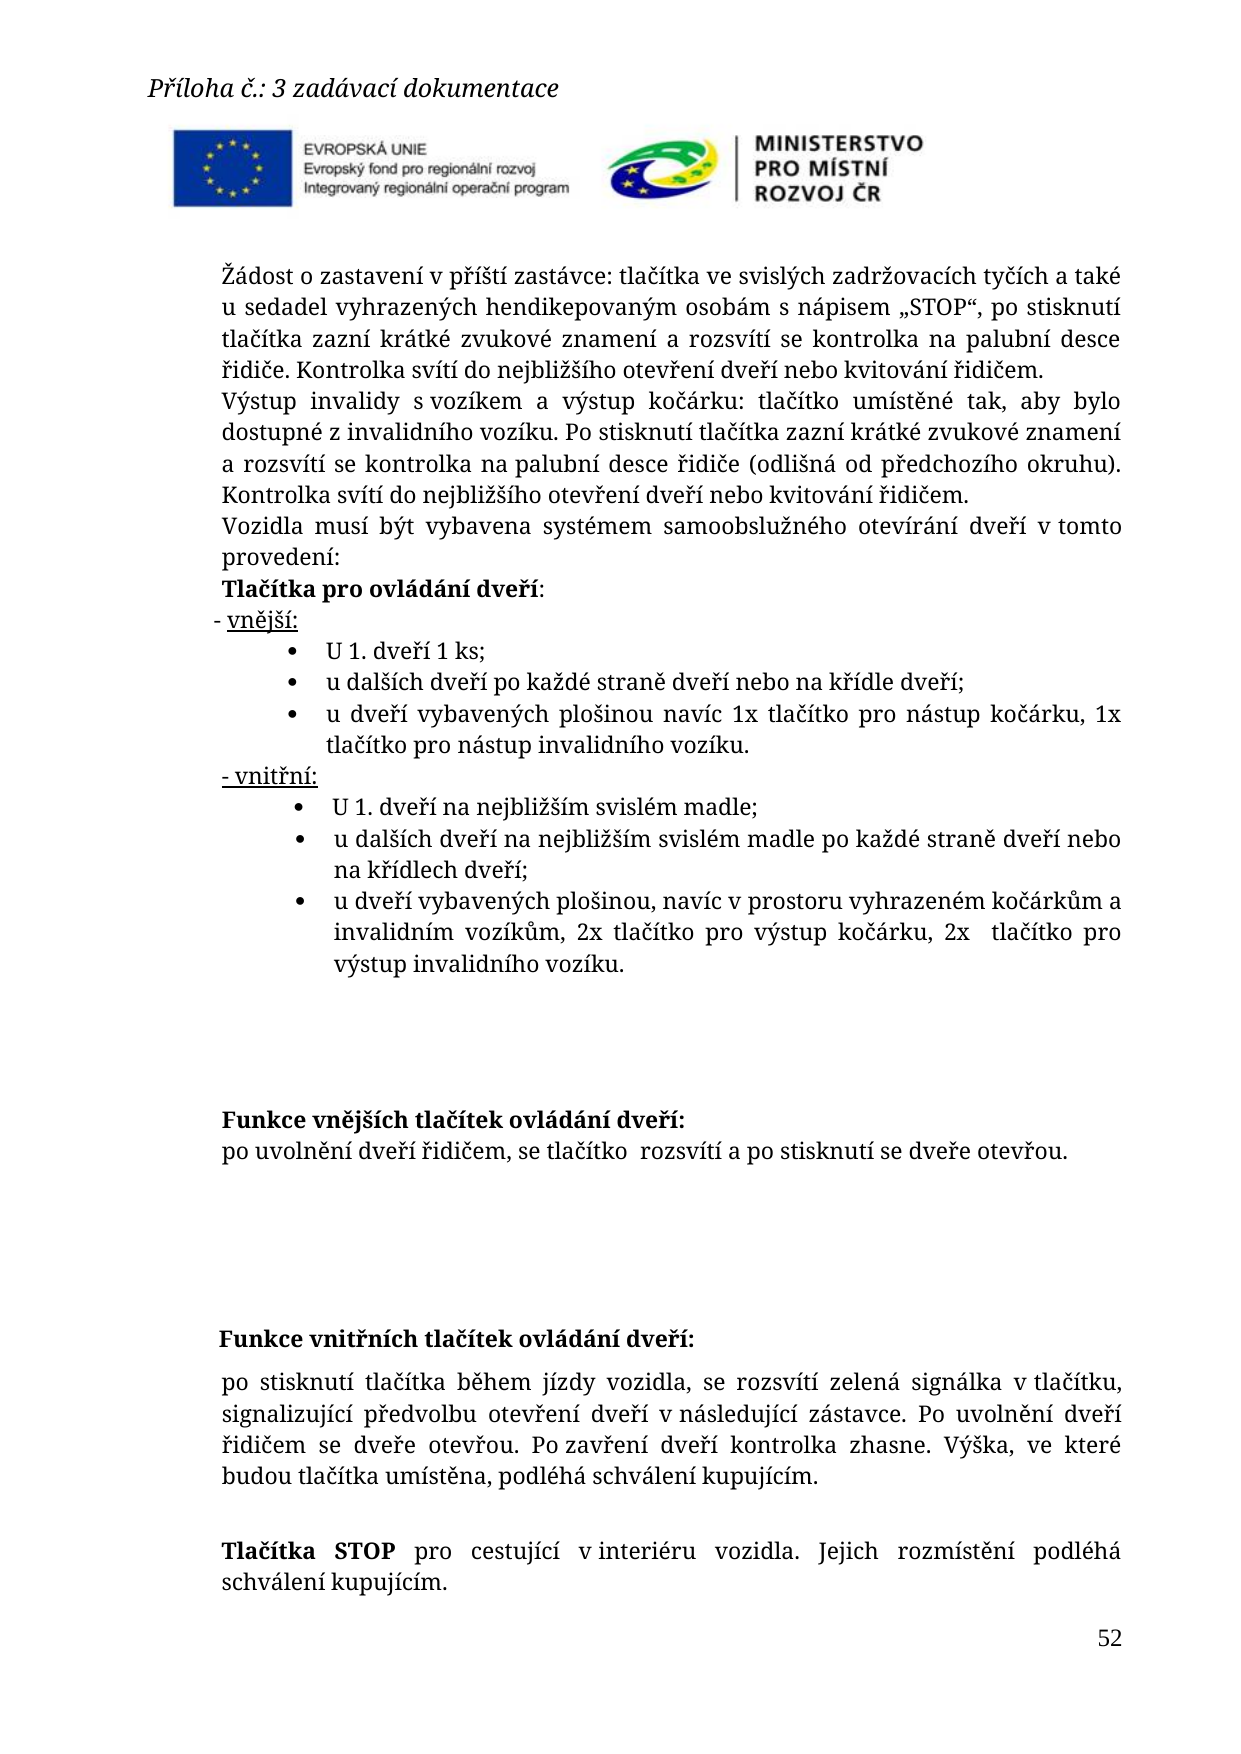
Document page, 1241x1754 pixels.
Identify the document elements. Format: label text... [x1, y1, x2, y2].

text - vnitřní: [222, 760, 1122, 791]
list u dveří vybavených plošinou, navíc v prostoru vyhrazeném kočárkům a invalidním vozíkům, 2x tlačítko pro výstup kočárku, 2x tlačítko pro výstup invalidního vozíku. [296, 885, 1122, 979]
list u dveří vybavených plošinou navíc 1x tlačítko pro nástup kočárku, 1x tlačítko pro nástup invalidního vozíku. [288, 698, 1122, 760]
text Funkce vnějších tlačítek ovládání dveří: [222, 1104, 1122, 1135]
text - vnější: [208, 604, 1122, 635]
text Tlačítka STOP pro cestující v interiéru vozidla. Jejich rozmístění podléhá schválení kupujícím. [221, 1535, 1122, 1598]
list u dalších dveří po každé straně dveří nebo na křídle dveří; [288, 666, 1122, 698]
list U 1. dveří na nejbližším svislém madle; [294, 791, 1122, 823]
picture [147, 105, 948, 232]
list u dalších dveří na nejbližším svislém madle po každé straně dveří nebo na křídlech dveří; [296, 823, 1122, 885]
text Tlačítka pro ovládání dveří: [208, 573, 1122, 604]
text Vozidla musí být vybavena systémem samoobslužného otevírání dveří v tomto provedení: [222, 510, 1122, 573]
text Žádost o zastavení v příští zastávce: tlačítka ve svislých zadržovacích tyčích a také u sedadel vyhrazených hendikepovaným osobám s nápisem „STOP“, po stisknutí tlačítka zazní krátké zvukové znamení a rozsvítí se kontrolka na palubní desce řidiče. Kontrolka svítí do nejbližšího otevření dveří nebo kvitování řidičem. [221, 260, 1122, 385]
text po stisknutí tlačítka během jízdy vozidla, se rozsvítí zelená signálka v tlačítku, signalizující předvolbu otevření dveří v následující zástavce. Po uvolnění dveří řidičem se dveře otevřou. Po zavření dveří kontrolka zhasne. Výška, ve které budou tlačítka umístěna, podléhá schválení kupujícím. [221, 1366, 1122, 1491]
text Funkce vnitřních tlačítek ovládání dveří: [207, 1323, 1122, 1354]
text Výstup invalidy s vozíkem a výstup kočárku: tlačítko umístěné tak, aby bylo dostupné z invalidního vozíku. Po stisknutí tlačítka zazní krátké zvukové znamení a rozsvítí se kontrolka na palubní desce řidiče (odlišná od předchozího okruhu). Kontrolka svítí do nejbližšího otevření dveří nebo kvitování řidičem. [221, 385, 1122, 510]
list U 1. dveří 1 ks; [288, 635, 1122, 666]
text po uvolnění dveří řidičem, se tlačítko rozsvítí a po stisknutí se dveře otevřou. [222, 1135, 1122, 1166]
